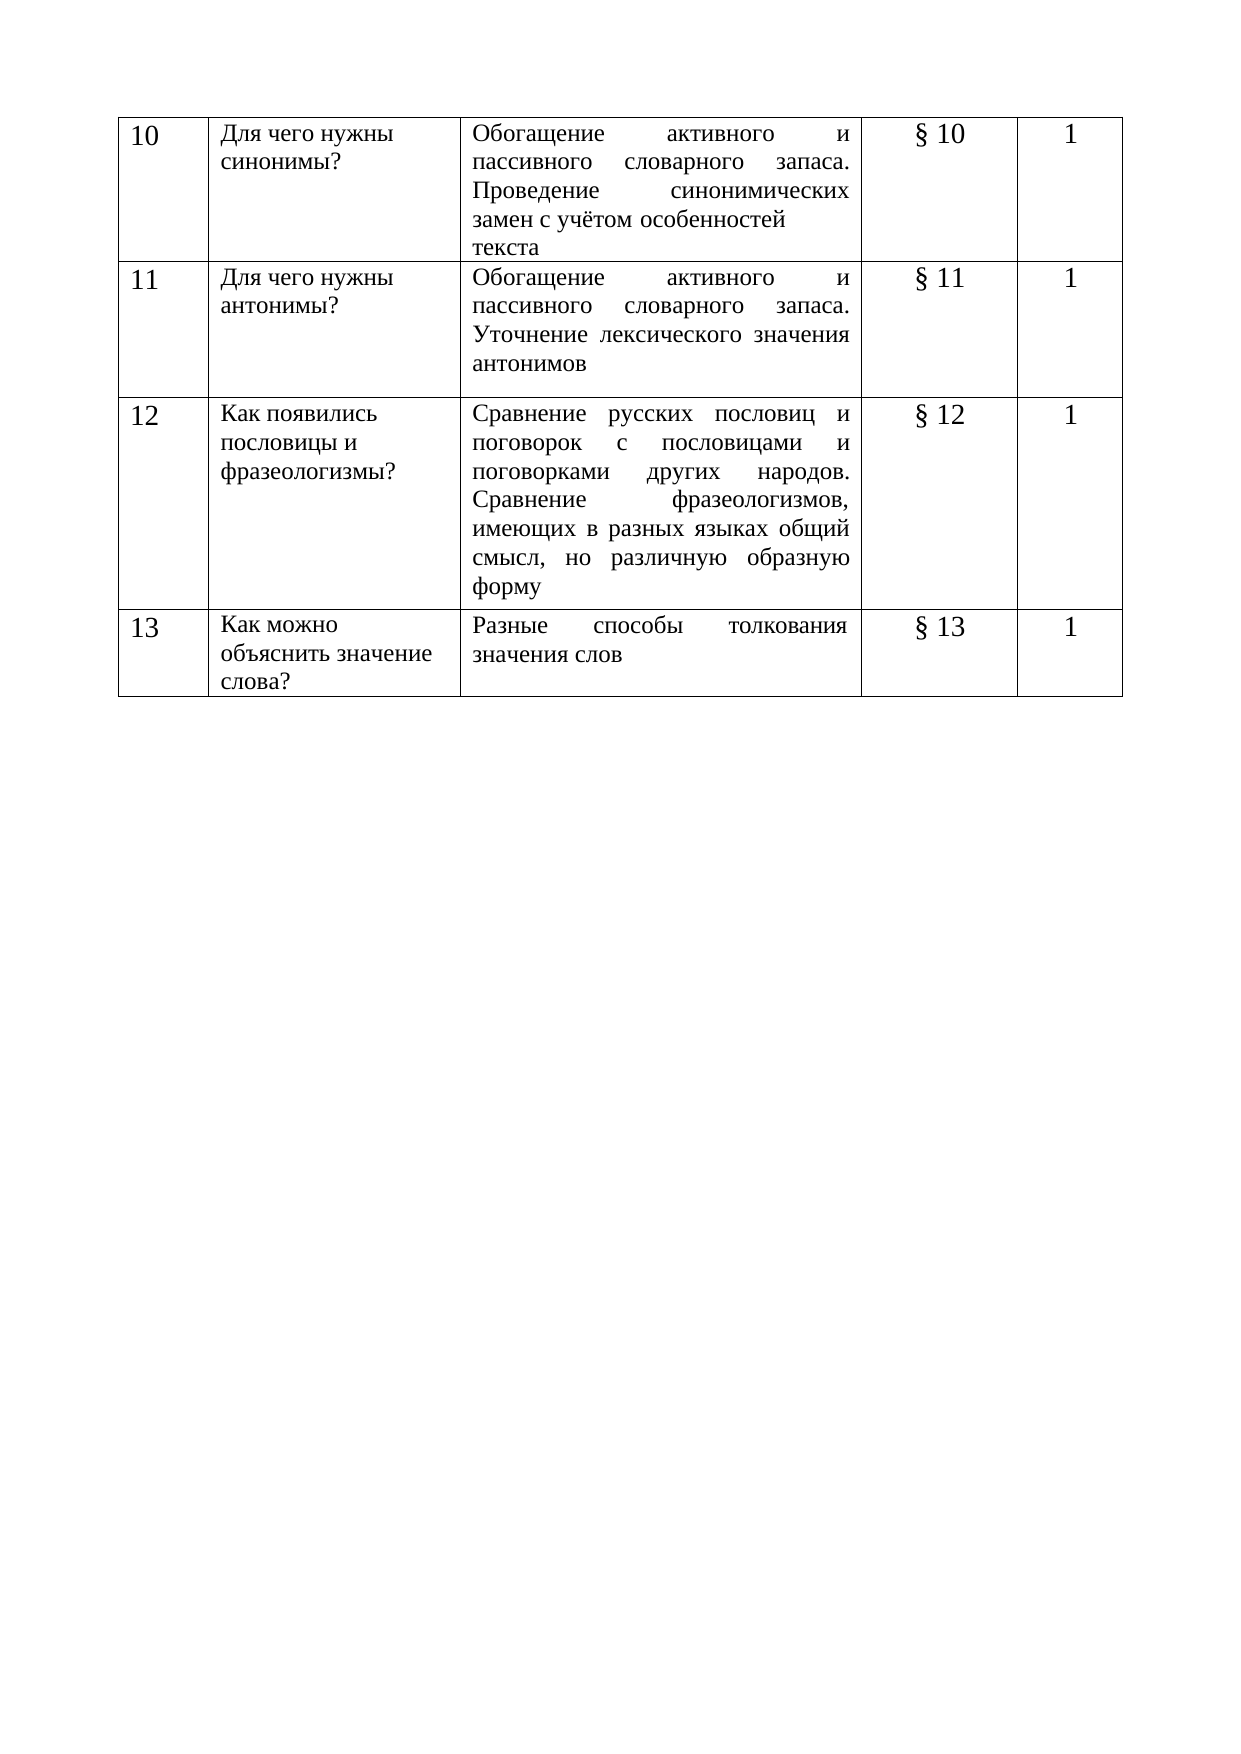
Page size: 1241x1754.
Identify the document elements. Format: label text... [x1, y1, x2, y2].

table_cell Разные способы толкования значения слов [461, 610, 861, 696]
table_cell Сравнение русских пословиц и поговорок с пословицами и поговорками других народов. Сравнение фразеологизмов, имеющих в разных языках общий смысл, но различную образную форму [461, 398, 861, 609]
table_cell Как можно объяснить значение слова? [209, 610, 460, 696]
table_cell § 13 [862, 610, 1017, 696]
table_cell 13 [119, 610, 208, 696]
table_cell 10 [119, 118, 208, 261]
table_cell Для чего нужны антонимы? [209, 262, 460, 397]
table_cell Для чего нужны синонимы? [209, 118, 460, 261]
table_cell 1 [1018, 262, 1122, 397]
table_cell § 11 [862, 262, 1017, 397]
table_cell 11 [119, 262, 208, 397]
table_cell Как появились пословицы и фразеологизмы? [209, 398, 460, 609]
table_cell 12 [119, 398, 208, 609]
table_cell 1 [1018, 118, 1122, 261]
table_cell § 10 [862, 118, 1017, 261]
table_cell 1 [1018, 610, 1122, 696]
table_cell § 12 [862, 398, 1017, 609]
table_cell Обогащение активного и пассивного словарного запаса. Уточнение лексического значения антонимов [461, 262, 861, 397]
table_cell 1 [1018, 398, 1122, 609]
table_cell Обогащение активного и пассивного словарного запаса. Проведение синонимических замен с учётом особенностей текста [461, 118, 861, 261]
